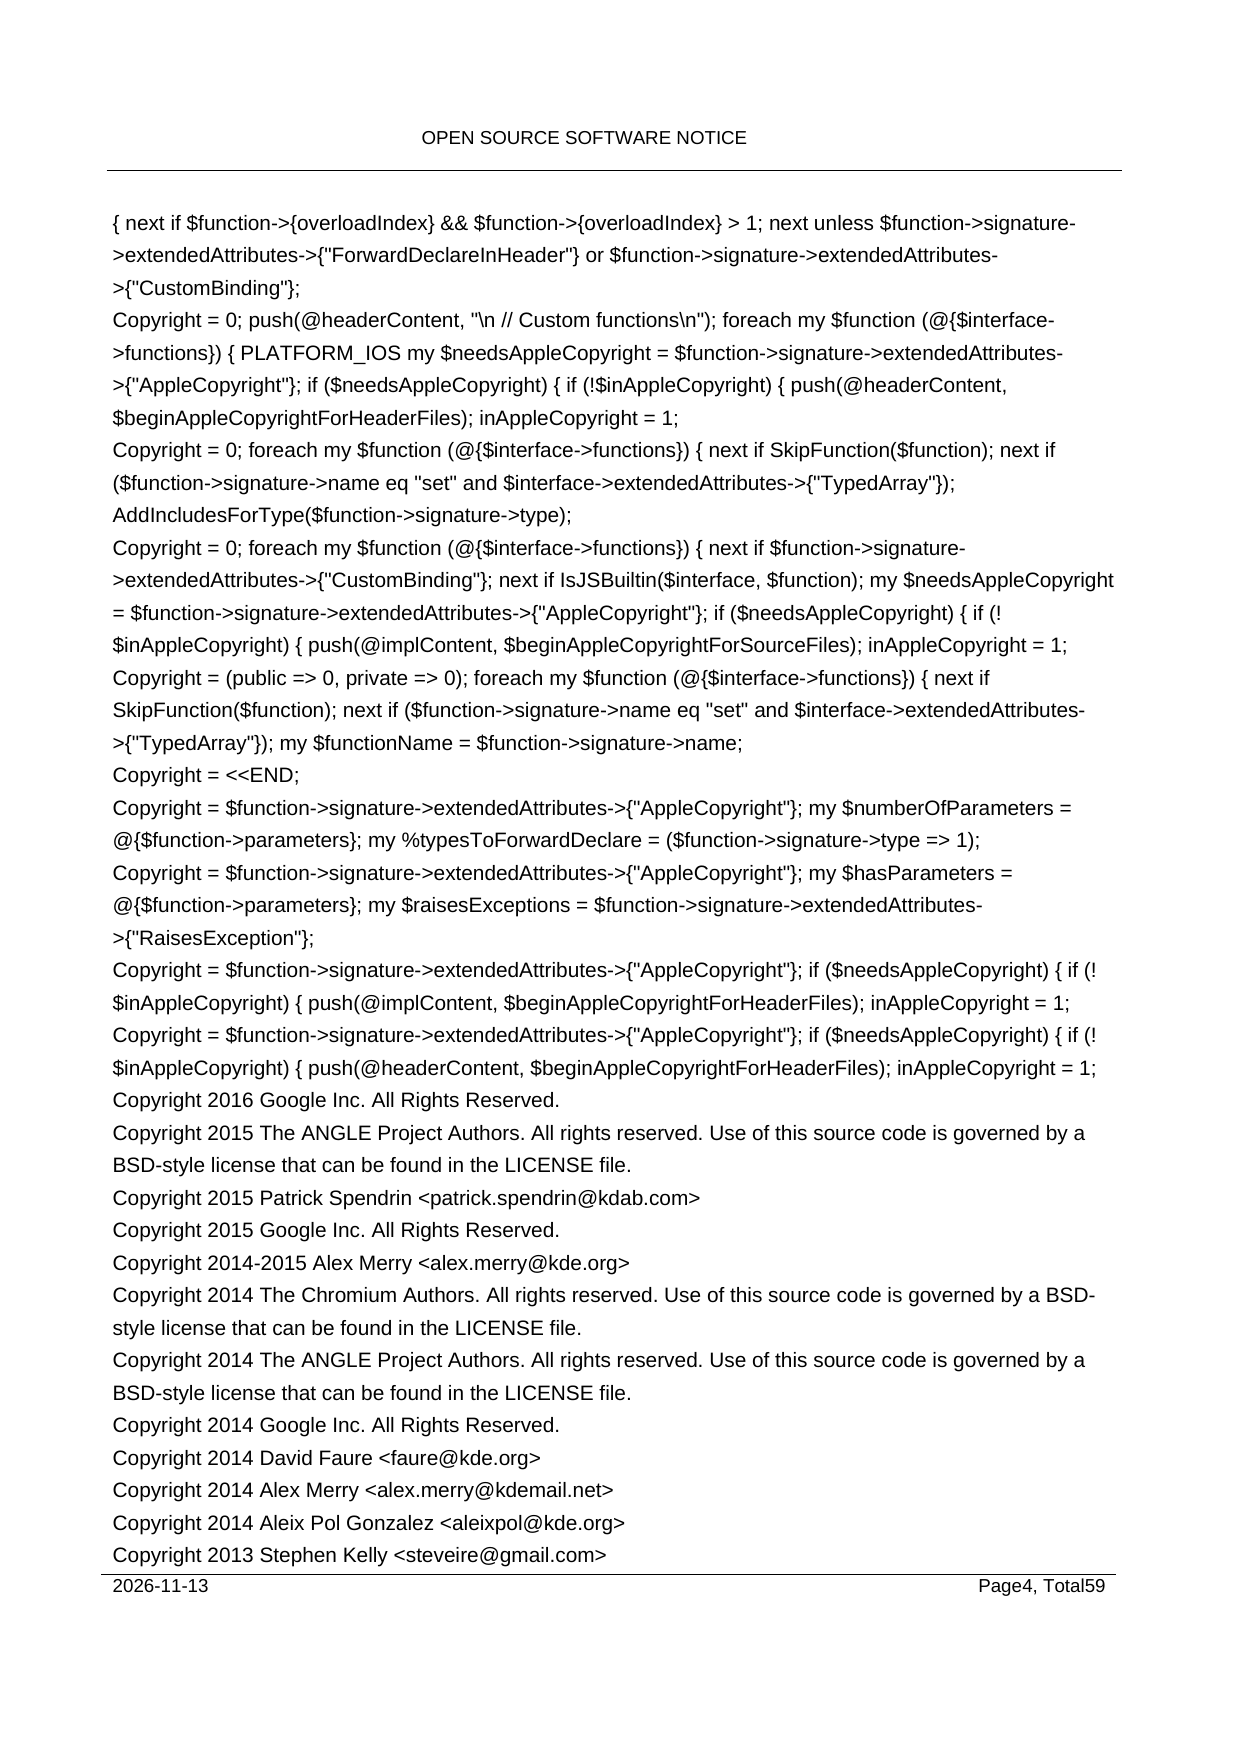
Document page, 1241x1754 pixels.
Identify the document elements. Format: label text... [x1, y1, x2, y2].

text Copyright = (public => 0, private => 0); foreach my $function (@{$interface->functions}) { next if SkipFunction($function); next if ($function->signature->name eq "set" and $interface->extendedAttributes->{"TypedArray"}); my $functionName = $function->signature->name; [112, 661, 1128, 759]
text Copyright 2015 Google Inc. All Rights Reserved. [112, 1214, 1128, 1246]
text Copyright = 0; foreach my $function (@{$interface->functions}) { next if $function->signature->extendedAttributes->{"CustomBinding"}; next if IsJSBuiltin($interface, $function); my $needsAppleCopyright = $function->signature->extendedAttributes->{"AppleCopyright"}; if ($needsAppleCopyright) { if (!$inAppleCopyright) { push(@implContent, $beginAppleCopyrightForSourceFiles); inAppleCopyright = 1; [112, 531, 1128, 661]
text Copyright = 0; push(@headerContent, "\n // Custom functions\n"); foreach my $function (@{$interface->functions}) { PLATFORM_IOS my $needsAppleCopyright = $function->signature->extendedAttributes->{"AppleCopyright"}; if ($needsAppleCopyright) { if (!$inAppleCopyright) { push(@headerContent, $beginAppleCopyrightForHeaderFiles); inAppleCopyright = 1; [112, 304, 1128, 434]
text Copyright = 0; foreach my $function (@{$interface->functions}) { next if SkipFunction($function); next if ($function->signature->name eq "set" and $interface->extendedAttributes->{"TypedArray"}); AddIncludesForType($function->signature->type); [112, 434, 1128, 531]
text Copyright 2014 The ANGLE Project Authors. All rights reserved. Use of this source code is governed by a BSD-style license that can be found in the LICENSE file. [112, 1344, 1128, 1409]
text Copyright 2016 Google Inc. All Rights Reserved. [112, 1084, 1128, 1116]
text Copyright 2015 Patrick Spendrin <patrick.spendrin@kdab.com> [112, 1181, 1128, 1214]
text Copyright 2014 Google Inc. All Rights Reserved. [112, 1409, 1128, 1441]
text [112, 206, 1128, 304]
text Copyright = $function->signature->extendedAttributes->{"AppleCopyright"}; my $hasParameters = @{$function->parameters}; my $raisesExceptions = $function->signature->extendedAttributes->{"RaisesException"}; [112, 856, 1128, 954]
text Copyright 2014 Aleix Pol Gonzalez <aleixpol@kde.org> [112, 1506, 1128, 1539]
text Copyright 2014 Alex Merry <alex.merry@kdemail.net> [112, 1474, 1128, 1506]
text Copyright 2014 The Chromium Authors. All rights reserved. Use of this source code is governed by a BSD-style license that can be found in the LICENSE file. [112, 1279, 1128, 1344]
text Copyright 2013 Stephen Kelly <steveire@gmail.com> [112, 1539, 1128, 1571]
text Copyright 2015 The ANGLE Project Authors. All rights reserved. Use of this source code is governed by a BSD-style license that can be found in the LICENSE file. [112, 1116, 1128, 1181]
text Copyright = $function->signature->extendedAttributes->{"AppleCopyright"}; my $numberOfParameters = @{$function->parameters}; my %typesToForwardDeclare = ($function->signature->type => 1); [112, 791, 1128, 856]
text Copyright = <<END; [112, 759, 1128, 791]
text Copyright 2014-2015 Alex Merry <alex.merry@kde.org> [112, 1246, 1128, 1279]
text Copyright = $function->signature->extendedAttributes->{"AppleCopyright"}; if ($needsAppleCopyright) { if (!$inAppleCopyright) { push(@headerContent, $beginAppleCopyrightForHeaderFiles); inAppleCopyright = 1; [112, 1019, 1128, 1084]
text Copyright = $function->signature->extendedAttributes->{"AppleCopyright"}; if ($needsAppleCopyright) { if (!$inAppleCopyright) { push(@implContent, $beginAppleCopyrightForHeaderFiles); inAppleCopyright = 1; [112, 954, 1128, 1019]
text Copyright 2014 David Faure <faure@kde.org> [112, 1441, 1128, 1474]
